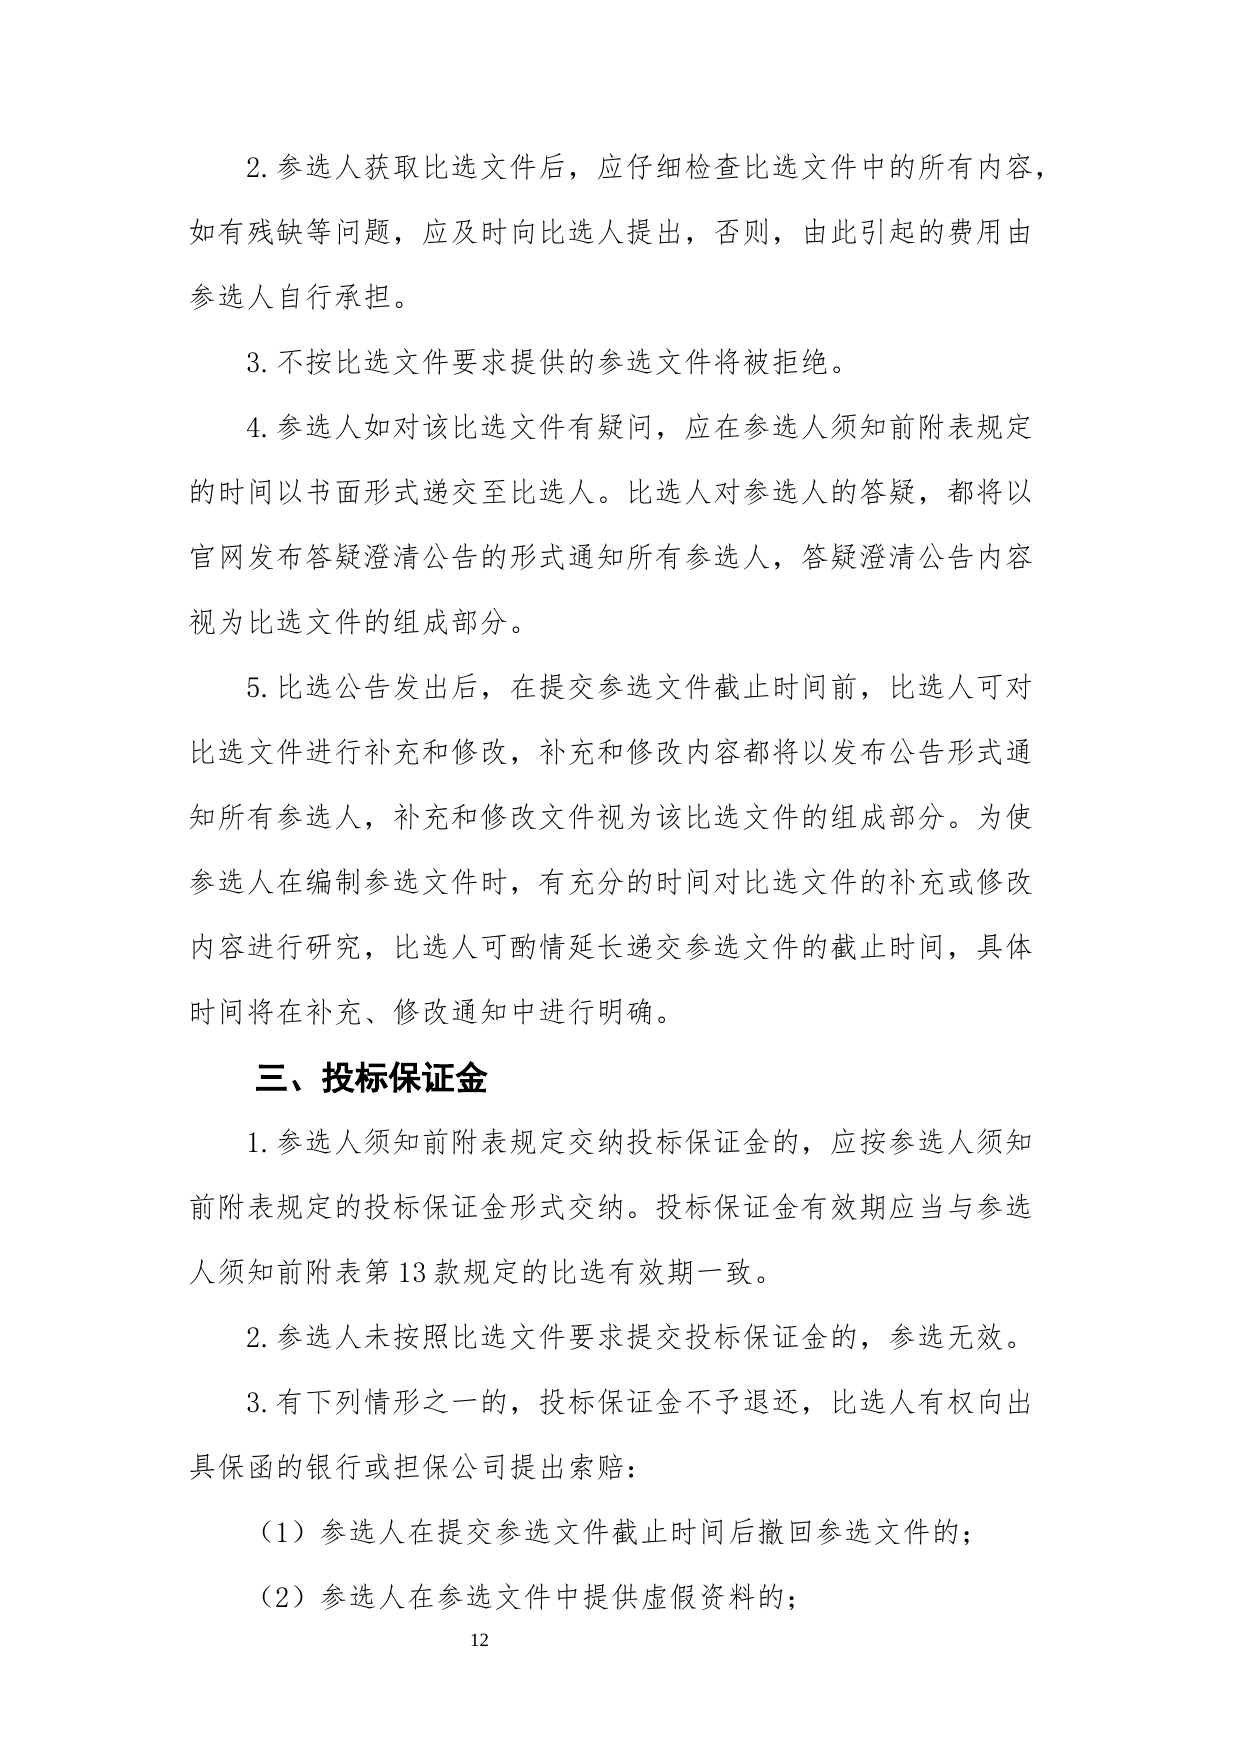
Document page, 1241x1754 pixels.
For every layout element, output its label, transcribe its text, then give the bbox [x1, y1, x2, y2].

text 三、投标保证金 [187, 1042, 1053, 1107]
text 3.不按比选文件要求提供的参选文件将被拒绝。 [187, 327, 1053, 392]
text 5.比选公告发出后，在提交参选文件截止时间前，比选人可对比选文件进行补充和修改，补充和修改内容都将以发布公告形式通知所有参选人，补充和修改文件视为该比选文件的组成部分。为使参选人在编制参选文件时，有充分的时间对比选文件的补充或修改内容进行研究，比选人可酌情延长递交参选文件的截止时间，具体时间将在补充、修改通知中进行明确。 [187, 652, 1053, 1042]
text 3.有下列情形之一的，投标保证金不予退还，比选人有权向出具保函的银行或担保公司提出索赔： [187, 1367, 1053, 1497]
text （1）参选人在提交参选文件截止时间后撤回参选文件的； [187, 1497, 1053, 1562]
text （2）参选人在参选文件中提供虚假资料的； [187, 1562, 1053, 1627]
text 2.参选人未按照比选文件要求提交投标保证金的，参选无效。 [187, 1302, 1053, 1367]
text 2.参选人获取比选文件后，应仔细检查比选文件中的所有内容，如有残缺等问题，应及时向比选人提出，否则，由此引起的费用由参选人自行承担。 [187, 132, 1053, 327]
text 1.参选人须知前附表规定交纳投标保证金的，应按参选人须知前附表规定的投标保证金形式交纳。投标保证金有效期应当与参选人须知前附表第13款规定的比选有效期一致。 [187, 1107, 1053, 1302]
text 4.参选人如对该比选文件有疑问，应在参选人须知前附表规定的时间以书面形式递交至比选人。比选人对参选人的答疑，都将以官网发布答疑澄清公告的形式通知所有参选人，答疑澄清公告内容视为比选文件的组成部分。 [187, 392, 1053, 652]
